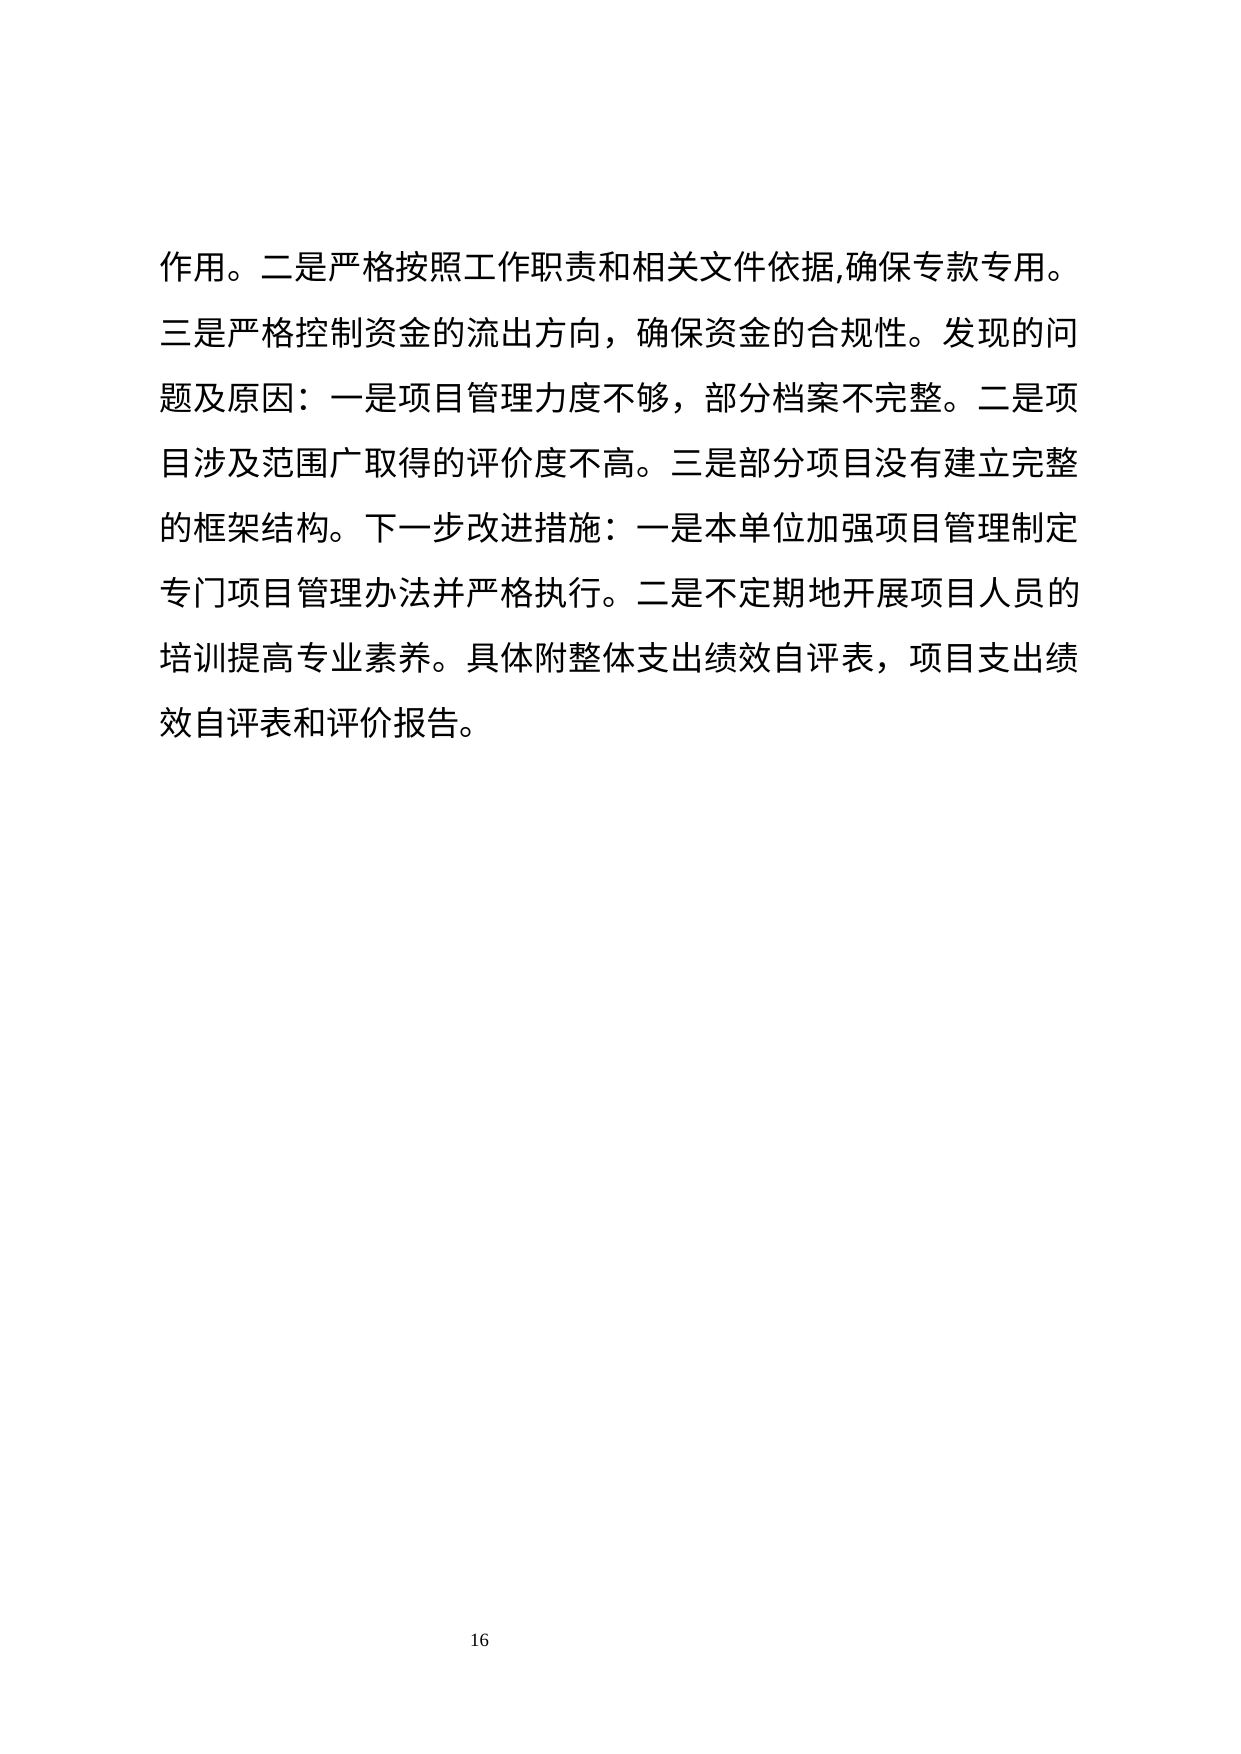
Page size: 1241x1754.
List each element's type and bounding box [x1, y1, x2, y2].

text [159, 233, 1081, 753]
